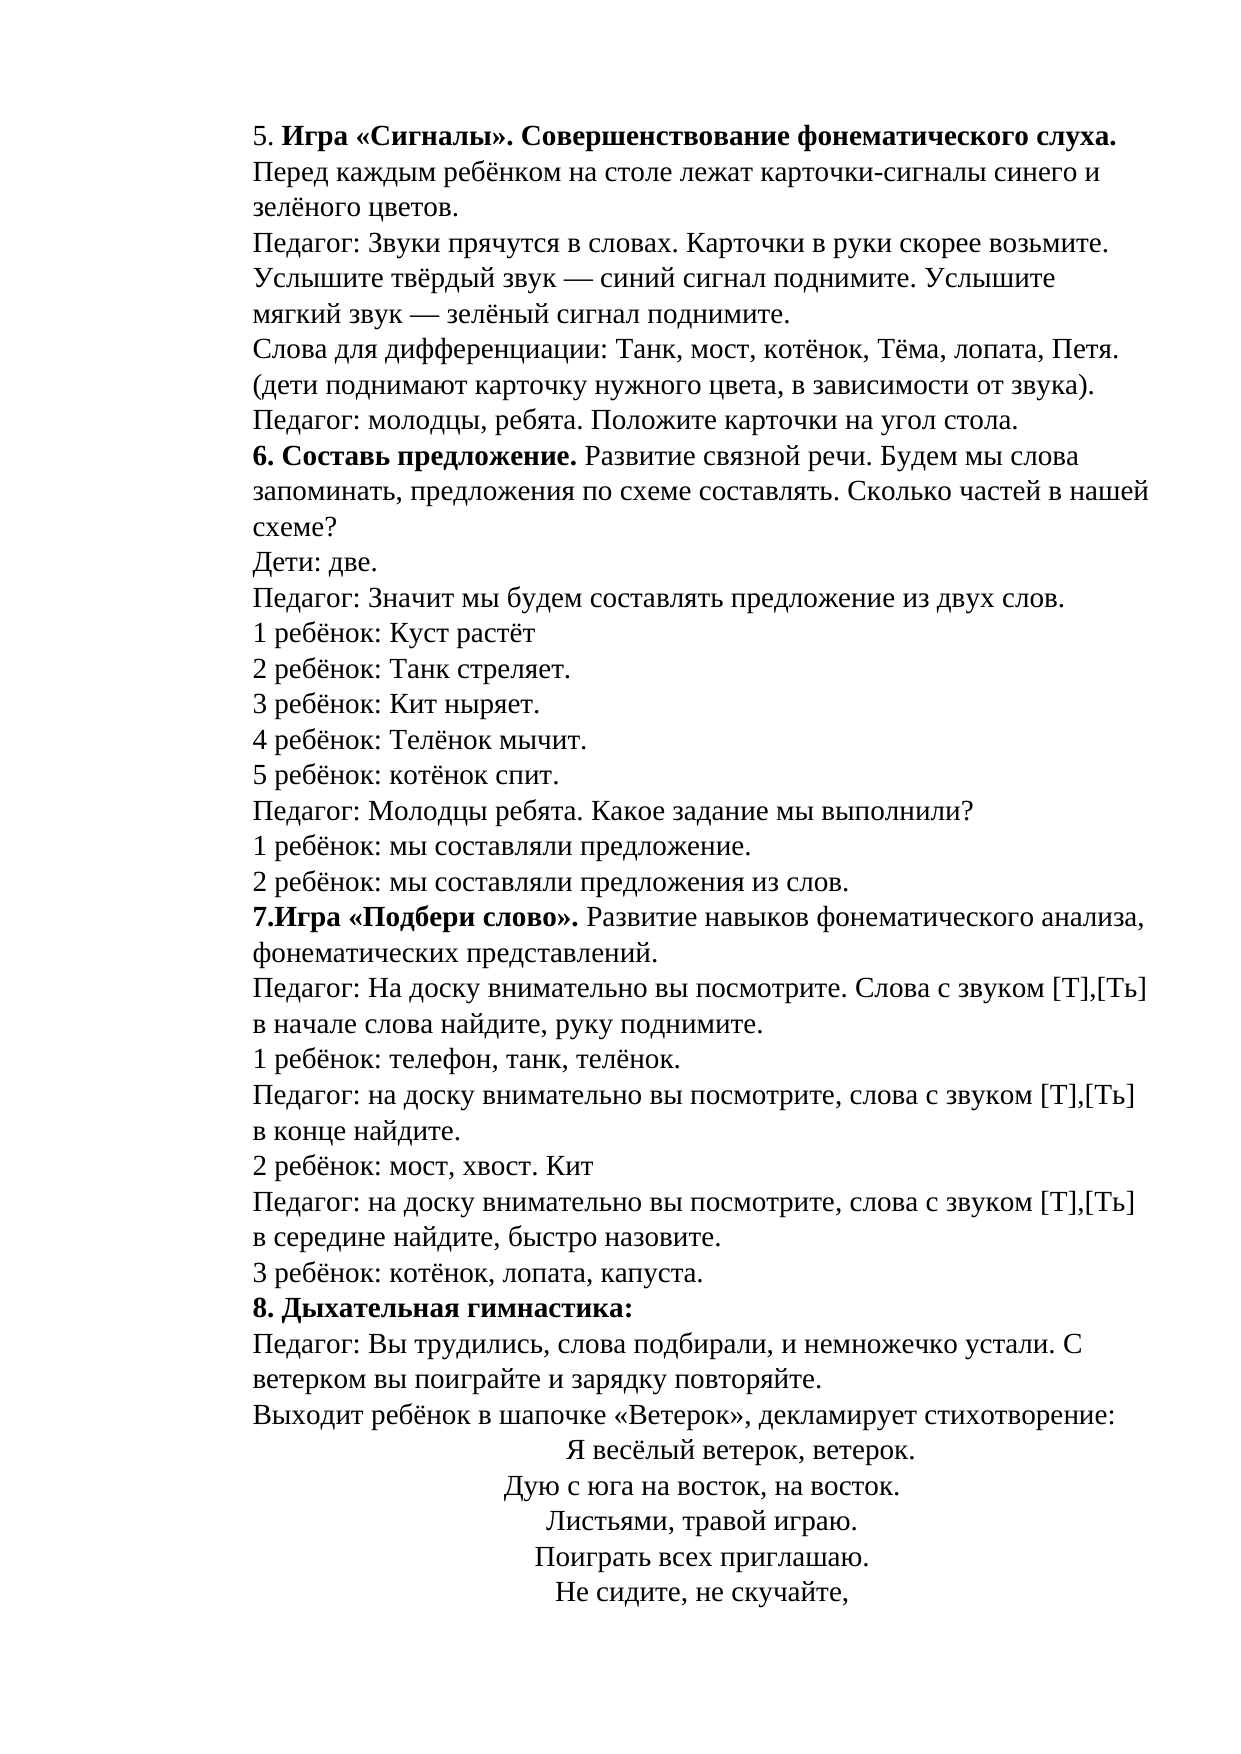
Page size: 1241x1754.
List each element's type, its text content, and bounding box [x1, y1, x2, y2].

list 6. Составь предложение. Развитие связной речи. Будем мы слова запоминать, предложения по схеме составлять. Сколько частей в нашей схеме? [252, 438, 1152, 542]
list Педагог: Значит мы будем составлять предложение из двух слов. [252, 580, 1152, 613]
list Дети: две. [252, 544, 1152, 578]
list 2 ребёнок: Танк стреляет. [252, 651, 1152, 684]
list 3 ребёнок: Кит ныряет. [252, 686, 1152, 720]
list Слова для дифференциации: Танк, мост, котёнок, Тёма, лопата, Петя. [252, 331, 1152, 365]
list Педагог: Молодцы ребята. Какое задание мы выполнили? [252, 793, 1152, 827]
list 1 ребёнок: телефон, танк, телёнок. [252, 1042, 1152, 1075]
list Дую с юга на восток, на восток. [252, 1468, 1152, 1501]
list Листьями, травой играю. [252, 1503, 1152, 1537]
list 5 ребёнок: котёнок спит. [252, 757, 1152, 791]
list 2 ребёнок: мы составляли предложения из слов. [252, 864, 1152, 898]
list 8. Дыхательная гимнастика: [252, 1290, 1152, 1324]
list 5. Игра «Сигналы». Совершенствование фонематического слуха. Перед каждым ребёнком на столе лежат карточки-сигналы синего и зелёного цветов. [252, 118, 1152, 223]
list 3 ребёнок: котёнок, лопата, капуста. [252, 1255, 1152, 1288]
list Педагог: Вы трудились, слова подбирали, и немножечко устали. С ветерком вы поиграйте и зарядку повторяйте. [252, 1326, 1152, 1395]
list Педагог: Звуки прячутся в словах. Карточки в руки скорее возьмите. Услышите твёрдый звук — синий сигнал поднимите. Услышите мягкий звук — зелёный сигнал поднимите. [252, 225, 1152, 329]
list Я весёлый ветерок, ветерок. [252, 1432, 1152, 1466]
list 1 ребёнок: мы составляли предложение. [252, 828, 1152, 862]
list 1 ребёнок: Куст растёт [252, 615, 1152, 649]
list Педагог: на доску внимательно вы посмотрите, слова с звуком [Т],[Ть] в середине найдите, быстро назовите. [252, 1184, 1152, 1253]
list Педагог: на доску внимательно вы посмотрите, слова с звуком [Т],[Ть] в конце найдите. [252, 1077, 1152, 1146]
list Педагог: молодцы, ребята. Положите карточки на угол стола. [252, 402, 1152, 436]
list (дети поднимают карточку нужного цвета, в зависимости от звука). [252, 367, 1152, 400]
list Поиграть всех приглашаю. [252, 1539, 1152, 1572]
list Не сидите, не скучайте, [252, 1574, 1152, 1608]
list 2 ребёнок: мост, хвост. Кит [252, 1148, 1152, 1182]
list Педагог: На доску внимательно вы посмотрите. Слова с звуком [Т],[Ть] в начале слова найдите, руку поднимите. [252, 971, 1152, 1040]
list Выходит ребёнок в шапочке «Ветерок», декламирует стихотворение: [252, 1397, 1152, 1430]
list 7.Игра «Подбери слово». Развитие навыков фонематического анализа, фонематических представлений. [252, 899, 1152, 969]
list 4 ребёнок: Телёнок мычит. [252, 722, 1152, 756]
